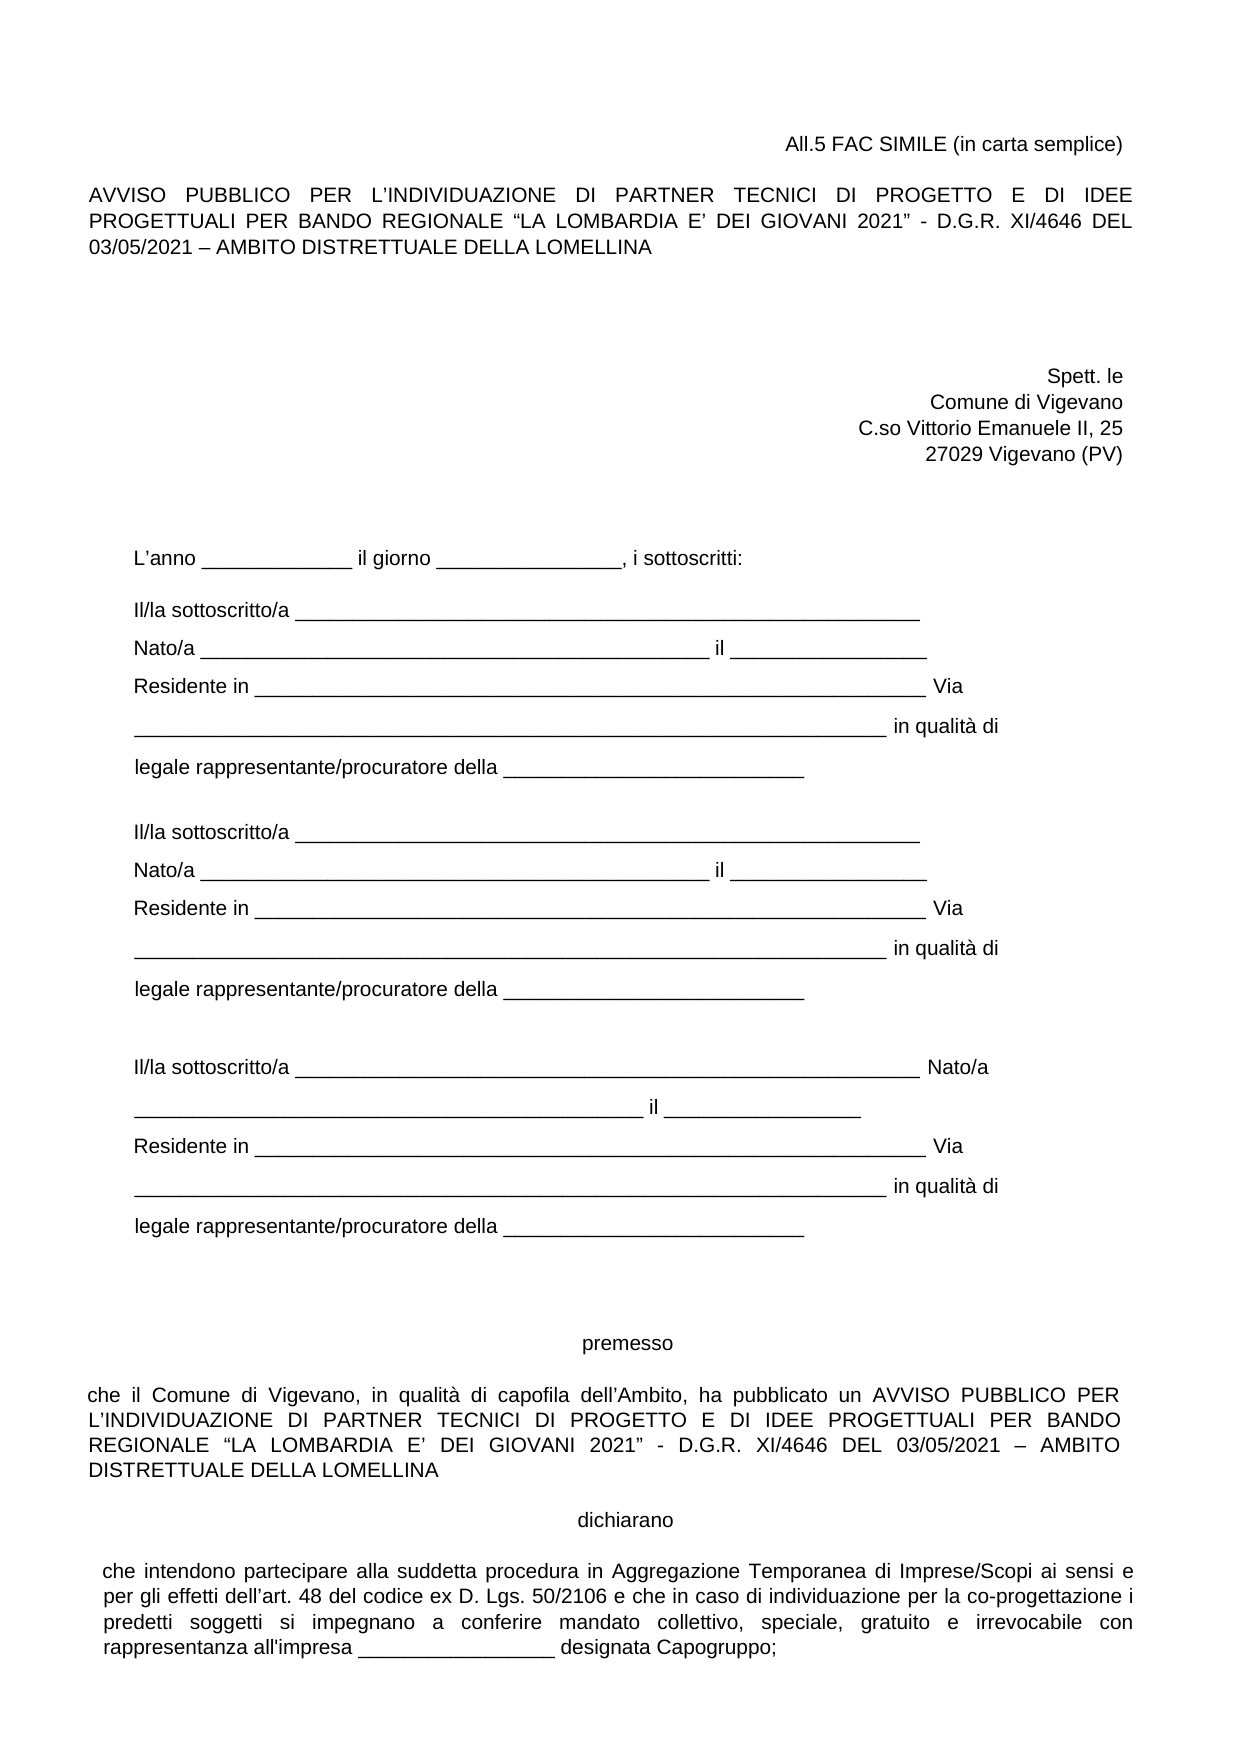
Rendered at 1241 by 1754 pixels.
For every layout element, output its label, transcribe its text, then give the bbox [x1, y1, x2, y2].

text All.5 FAC SIMILE (in carta semplice) [89, 131, 1123, 155]
text C.so Vittorio Emanuele II, 25 [89, 416, 1123, 440]
text che intendono partecipare alla suddetta procedura in Aggregazione Temporanea di Imprese/Scopi ai sensi e per gli effetti dell’art. 48 del codice ex D. Lgs. 50/2106 e che in caso di individuazione per la co-progettazione i predetti soggetti si impegnano a conferire mandato collettivo, speciale, gratuito e irrevocabile con rappresentanza all'impresa _________________ designata Capogruppo; [102, 1559, 1135, 1658]
text Residente in __________________________________________________________ Via _________________________________________________________________ in qualità di legale rappresentante/procuratore della __________________________ [133, 896, 1058, 1001]
text Il/la sottoscritto/a ______________________________________________________ Nato/a ____________________________________________ il _________________ [133, 1055, 1058, 1119]
text 27029 Vigevano (PV) [89, 442, 1123, 466]
text Il/la sottoscritto/a ______________________________________________________ [133, 597, 1058, 621]
text Residente in __________________________________________________________ Via _________________________________________________________________ in qualità di legale rappresentante/procuratore della __________________________ [133, 674, 1058, 779]
text AVVISO PUBBLICO PER L’INDIVIDUAZIONE DI PARTNER TECNICI DI PROGETTO E DI IDEE PROGETTUALI PER BANDO REGIONALE “LA LOMBARDIA E’ DEI GIOVANI 2021” - D.G.R. XI/4646 DEL 03/05/2021 – AMBITO DISTRETTUALE DELLA LOMELLINA [89, 183, 1133, 259]
text Residente in __________________________________________________________ Via _________________________________________________________________ in qualità di legale rappresentante/procuratore della __________________________ [133, 1134, 1058, 1239]
text dichiarano [547, 1508, 704, 1532]
text Comune di Vigevano [89, 390, 1123, 414]
text Nato/a ____________________________________________ il _________________ [133, 636, 1058, 660]
text che il Comune di Vigevano, in qualità di capofila dell’Ambito, ha pubblicato un AVVISO PUBBLICO PER L’INDIVIDUAZIONE DI PARTNER TECNICI DI PROGETTO E DI IDEE PROGETTUALI PER BANDO REGIONALE “LA LOMBARDIA E’ DEI GIOVANI 2021” - D.G.R. XI/4646 DEL 03/05/2021 – AMBITO DISTRETTUALE DELLA LOMELLINA [87, 1382, 1122, 1482]
text Il/la sottoscritto/a ______________________________________________________ [133, 820, 1058, 844]
text Spett. le [89, 364, 1123, 388]
text Nato/a ____________________________________________ il _________________ [133, 858, 1058, 882]
text L’anno _____________ il giorno ________________, i sottoscritti: [133, 546, 1058, 569]
text premesso [121, 1331, 1133, 1355]
